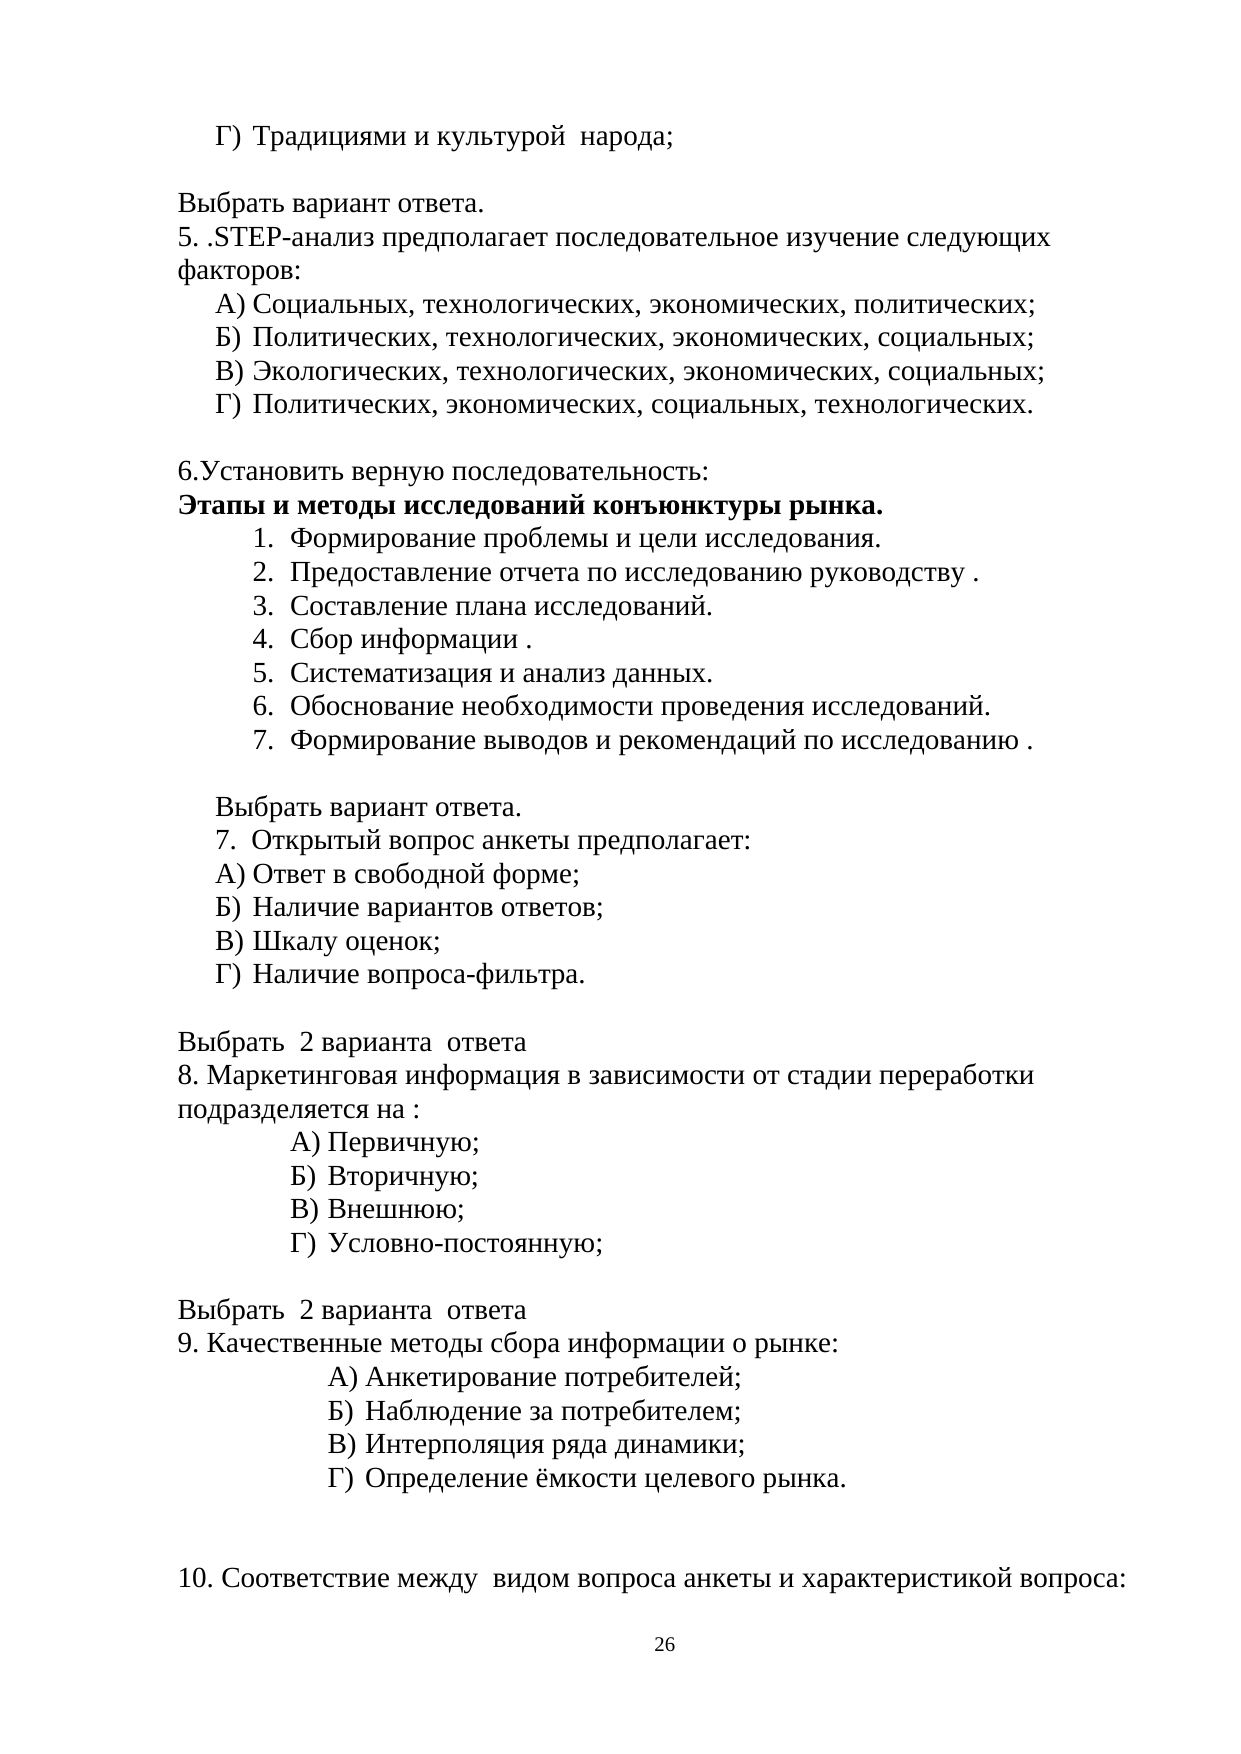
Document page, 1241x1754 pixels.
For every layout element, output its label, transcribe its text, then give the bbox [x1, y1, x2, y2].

list Политических, технологических, экономических, социальных; [215, 319, 1152, 353]
list Политических, экономических, социальных, технологических. [215, 386, 1152, 420]
text 10. Соответствие между видом вопроса анкеты и характеристикой вопроса: [177, 1560, 1152, 1594]
text 5. .STEP-анализ предполагает последовательное изучение следующих факторов: [177, 219, 1152, 286]
list Вторичную; [290, 1158, 1152, 1191]
text Выбрать 2 варианта ответа [177, 1292, 1152, 1326]
list Наличие вопроса-фильтра. [215, 957, 1152, 990]
text 8. Маркетинговая информация в зависимости от стадии переработки подразделяется на : [177, 1057, 1152, 1124]
list Экологических, технологических, экономических, социальных; [215, 353, 1152, 386]
text 6.Установить верную последовательность: [177, 453, 1152, 487]
list Ответ в свободной форме; [215, 856, 1152, 889]
list Сбор информации . [252, 621, 1152, 655]
list Систематизация и анализ данных. [252, 655, 1152, 688]
text 7. Открытый вопрос анкеты предполагает: [215, 822, 1152, 856]
list Формирование проблемы и цели исследования. [252, 521, 1152, 554]
list Условно-постоянную; [290, 1225, 1152, 1258]
list Шкалу оценок; [215, 923, 1152, 957]
list Определение ёмкости целевого рынка. [327, 1460, 1152, 1493]
list Наблюдение за потребителем; [327, 1393, 1152, 1426]
list Традициями и культурой народа; [215, 118, 1152, 152]
list Внешнюю; [290, 1191, 1152, 1225]
list Составление плана исследований. [252, 588, 1152, 621]
list Социальных, технологических, экономических, политических; [215, 286, 1152, 319]
text 9. Качественные методы сбора информации о рынке: [177, 1326, 1152, 1359]
list Первичную; [290, 1124, 1152, 1158]
list Анкетирование потребителей; [327, 1359, 1152, 1393]
list Интерполяция ряда динамики; [327, 1426, 1152, 1460]
list Наличие вариантов ответов; [215, 889, 1152, 923]
list Выбрать вариант ответа. [215, 789, 1152, 822]
text Выбрать вариант ответа. [177, 185, 1152, 219]
list Формирование выводов и рекомендаций по исследованию . [252, 722, 1152, 755]
text Этапы и методы исследований конъюнктуры рынка. [177, 487, 1152, 521]
text Выбрать 2 варианта ответа [177, 1024, 1152, 1057]
list Предоставление отчета по исследованию руководству . [252, 554, 1152, 588]
list Обоснование необходимости проведения исследований. [252, 688, 1152, 722]
